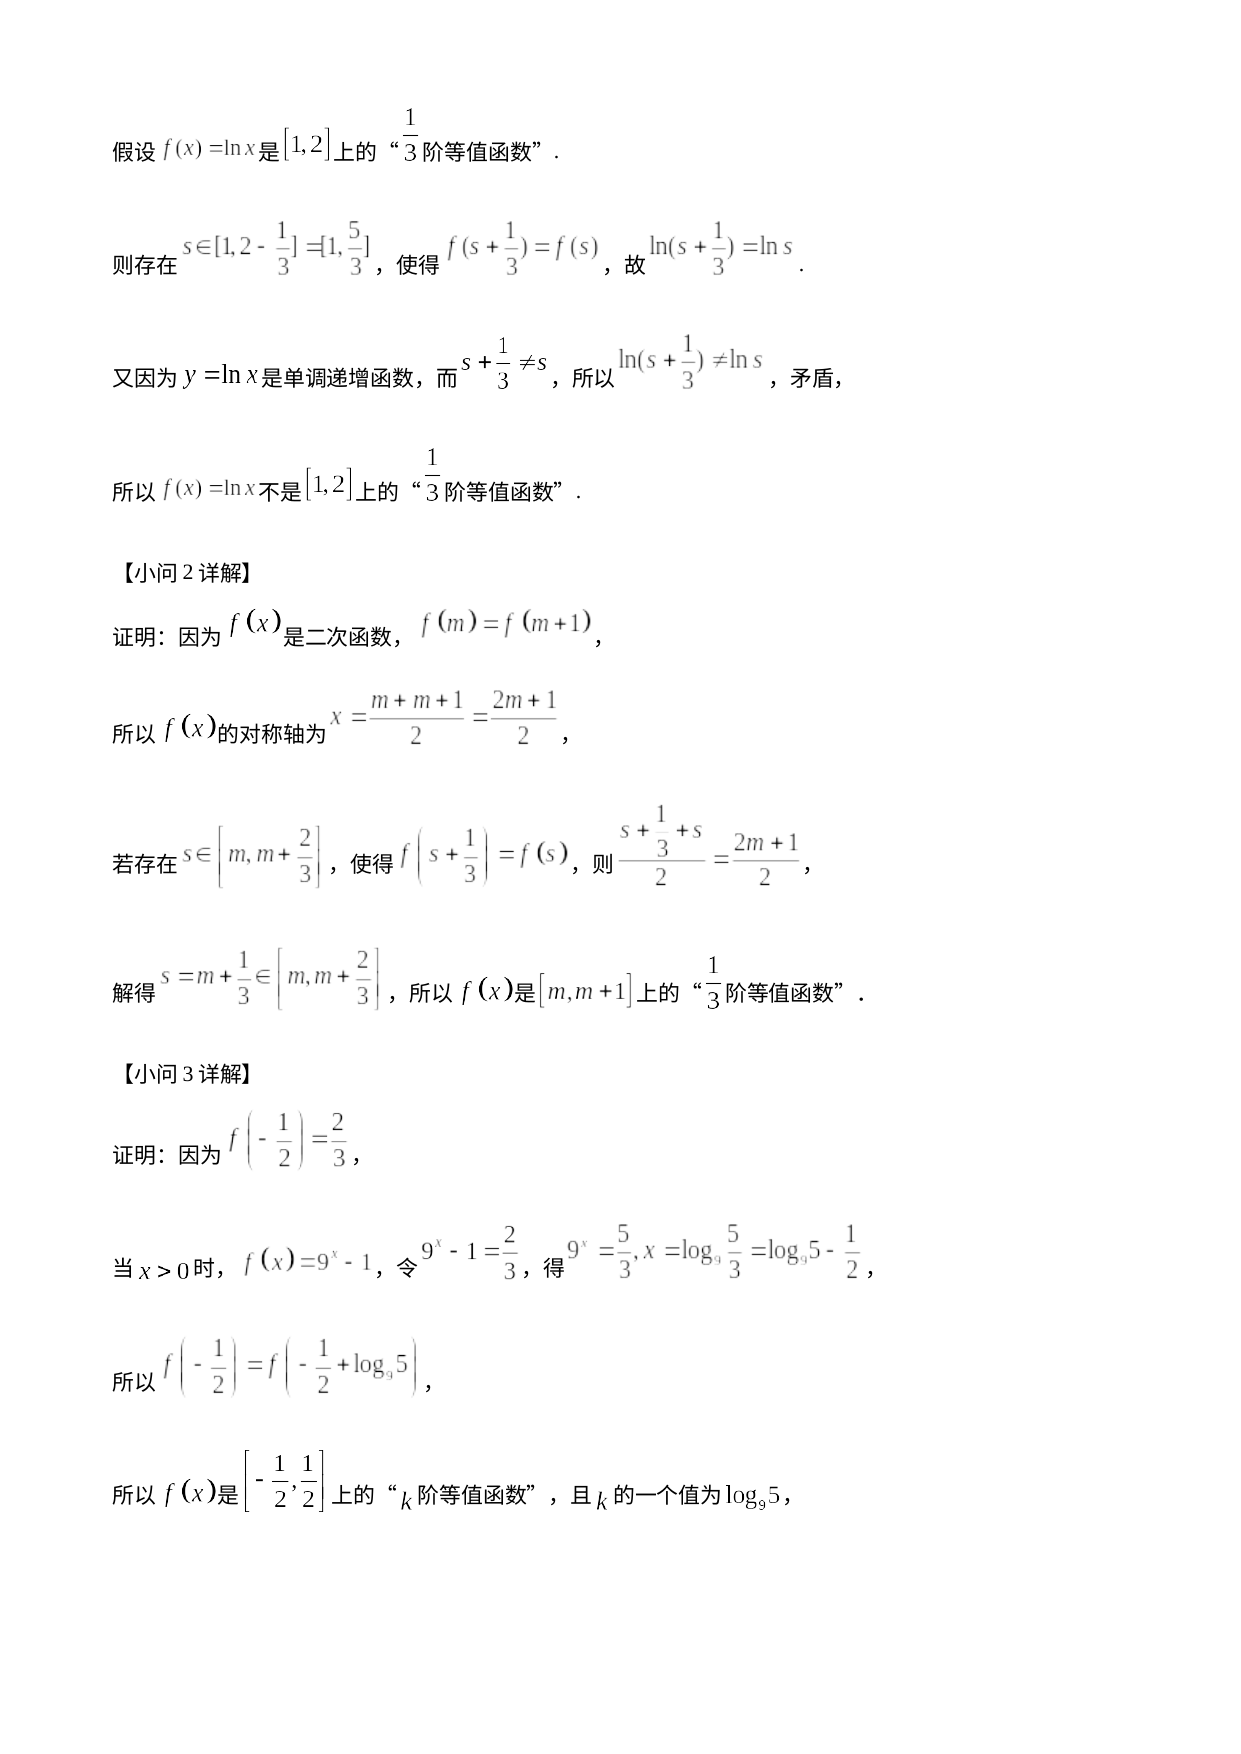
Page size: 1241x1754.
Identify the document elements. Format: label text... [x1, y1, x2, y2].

text 若存在，使得，则， [112, 798, 1128, 928]
text 所以不是上的“阶等值函数”. [112, 442, 1128, 539]
text 所以的对称轴为， [112, 684, 1128, 782]
text 当时，，令，得， [112, 1218, 1128, 1316]
text 【小问3详解】 [112, 1057, 1128, 1089]
text 所以， [112, 1332, 1128, 1429]
text 所以是上的“阶等值函数”，且的一个值为， [112, 1445, 1128, 1543]
text 【小问2详解】 [112, 555, 1128, 588]
text 则存在，使得，故. [112, 215, 1128, 313]
text 解得，所以是上的“阶等值函数”． [112, 943, 1128, 1041]
text 证明：因为是二次函数，， [112, 603, 1128, 668]
text 假设是上的“阶等值函数”. [112, 102, 1128, 199]
text 又因为是单调递增函数，而，所以，矛盾， [112, 328, 1128, 426]
text 证明：因为， [112, 1105, 1128, 1203]
